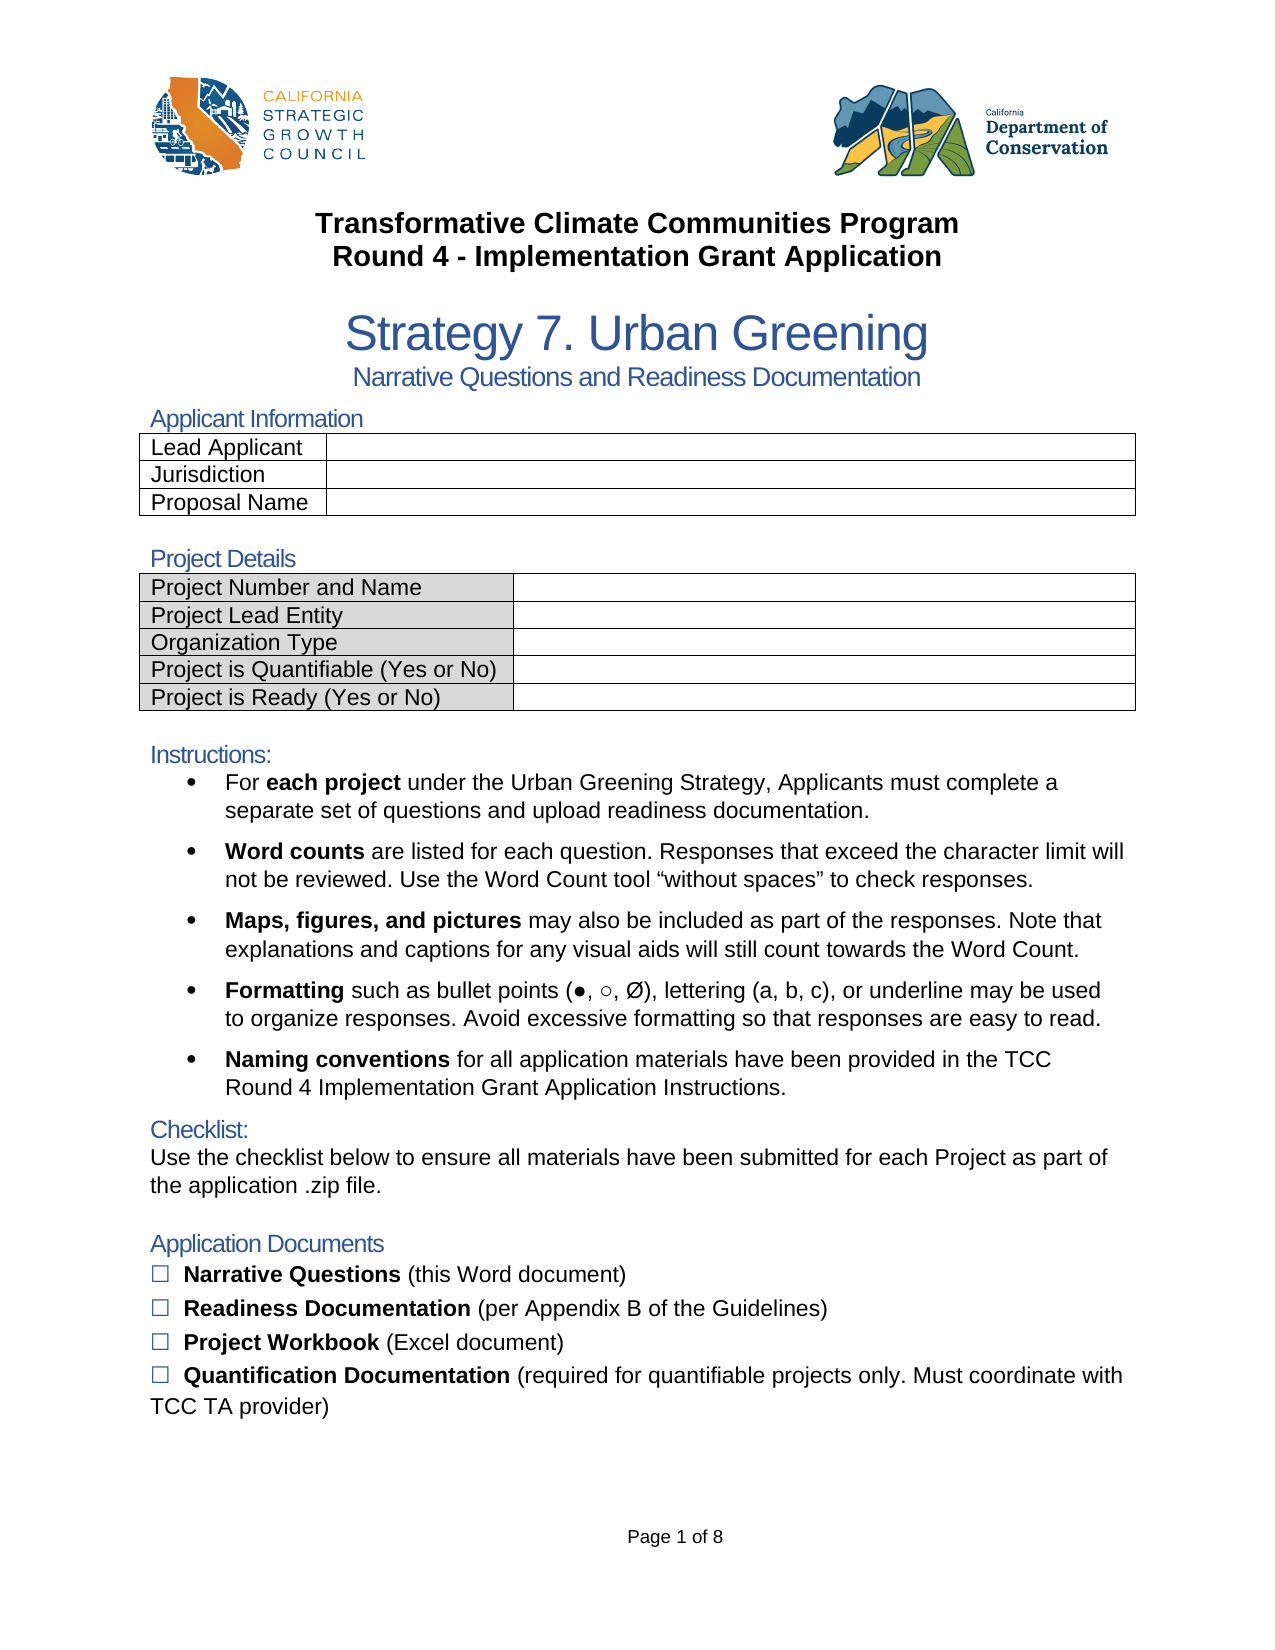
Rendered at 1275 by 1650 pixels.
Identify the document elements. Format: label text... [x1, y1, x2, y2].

text Project Details [150, 544, 1125, 573]
table_cell [514, 684, 1135, 710]
table_cell [327, 461, 1135, 488]
table_cell [514, 656, 1135, 683]
table_header [327, 434, 1135, 460]
list Naming conventions for all application materials have been provided in the TCC Round 4 Implementation Grant Application Instructions. [187, 1046, 1125, 1101]
table_cell [514, 629, 1135, 655]
text Applicant Information [150, 404, 1125, 433]
text Project Workbook (Excel document) [150, 1326, 1125, 1357]
list Formatting such as bullet points (●, ○, Ø), lettering (a, b, c), or underline may be used to organize responses. Avoid excessive formatting so that responses are easy to read. [187, 977, 1125, 1031]
table_cell Proposal Name [140, 489, 326, 515]
table_cell Project is Quantifiable (Yes or No) [140, 656, 513, 683]
picture [820, 84, 1121, 178]
text Use the checklist below to ensure all materials have been submitted for each Project as part of the application .zip file. [150, 1144, 1125, 1199]
text Narrative Questions and Readiness Documentation [150, 361, 1125, 392]
text Readiness Documentation (per Appendix B of the Guidelines) [150, 1292, 1125, 1323]
text Quantification Documentation (required for quantifiable projects only. Must coordinate with TCC TA provider) [150, 1359, 1125, 1419]
table_header [514, 574, 1135, 601]
text Narrative Questions (this Word document) [150, 1258, 1125, 1289]
table_cell [514, 602, 1135, 628]
text Instructions: [150, 740, 1125, 768]
table_header Project Number and Name [140, 574, 513, 601]
list For each project under the Urban Greening Strategy, Applicants must complete a separate set of questions and upload readiness documentation. [187, 768, 1125, 823]
text Checklist: [150, 1115, 1125, 1144]
table_header Lead Applicant [140, 434, 326, 460]
list Maps, figures, and pictures may also be included as part of the responses. Note that explanations and captions for any visual aids will still count towards the Word Count. [187, 907, 1125, 962]
table_cell Project is Ready (Yes or No) [140, 684, 513, 710]
table_cell Organization Type [140, 629, 513, 655]
table_cell [327, 489, 1135, 515]
text Strategy 7. Urban Greening [150, 303, 1125, 361]
text Application Documents [150, 1229, 1125, 1258]
table_cell Project Lead Entity [140, 602, 513, 628]
picture [150, 75, 381, 178]
table_cell Jurisdiction [140, 461, 326, 488]
list Word counts are listed for each question. Responses that exceed the character limit will not be reviewed. Use the Word Count tool “without spaces” to check responses. [187, 838, 1125, 893]
